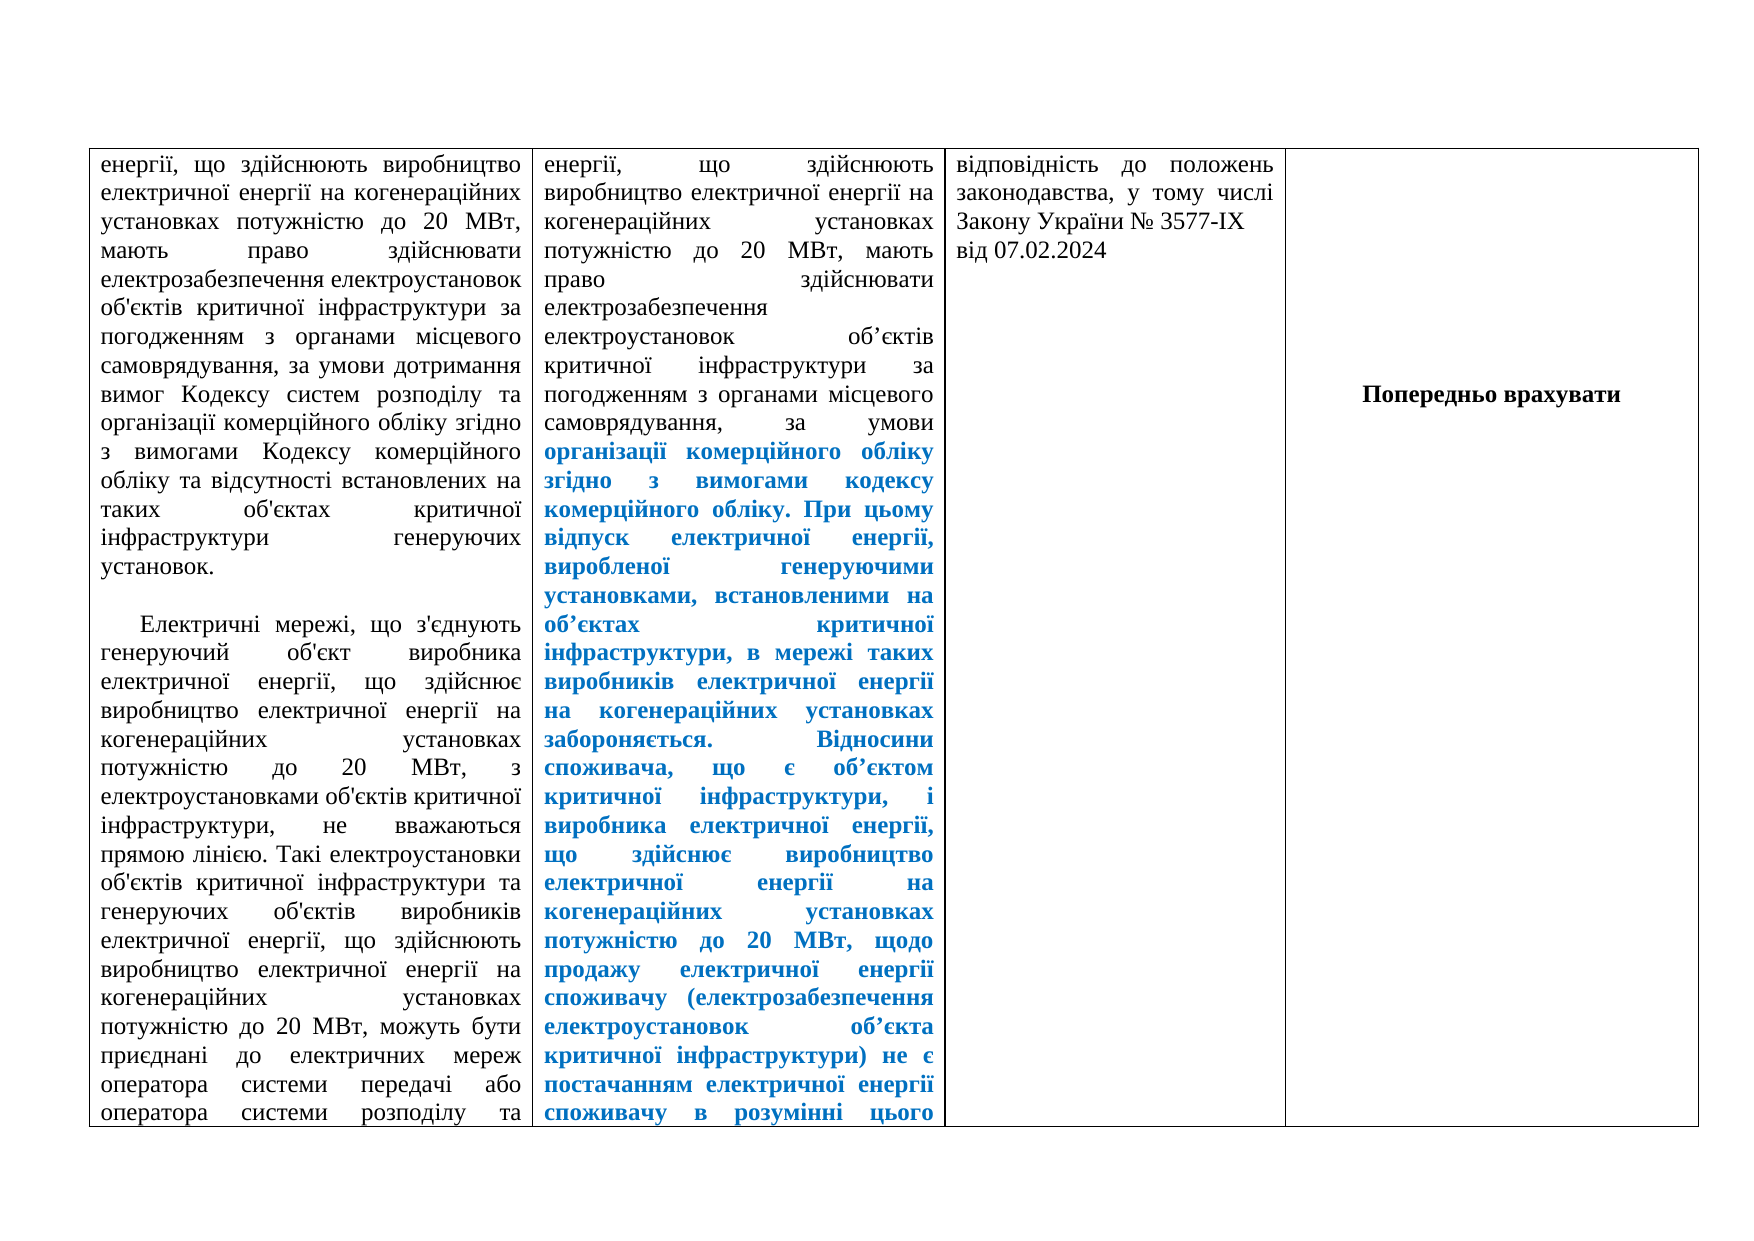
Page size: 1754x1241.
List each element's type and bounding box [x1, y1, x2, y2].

table_cell [1286, 149, 1698, 1126]
table_cell [533, 149, 944, 1126]
table_cell [946, 149, 1285, 1126]
table_cell [90, 149, 532, 1126]
